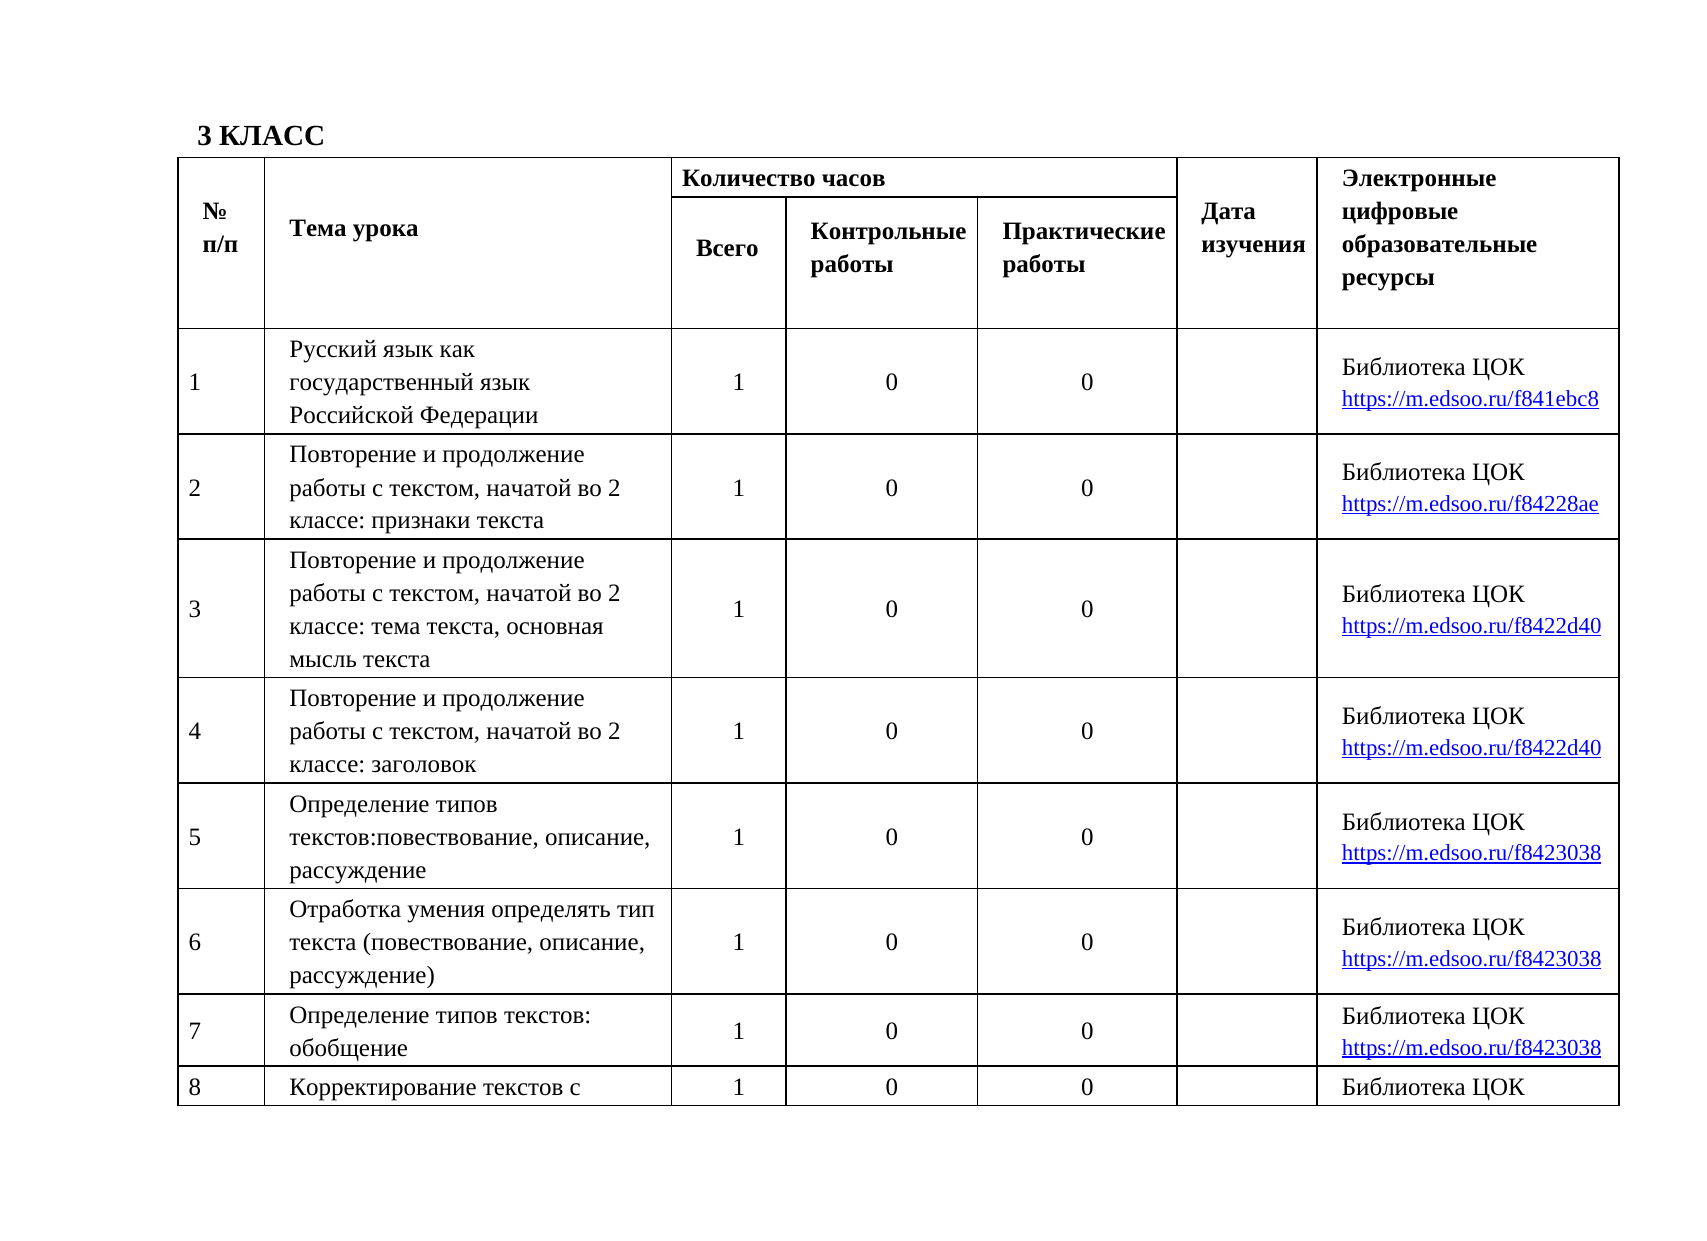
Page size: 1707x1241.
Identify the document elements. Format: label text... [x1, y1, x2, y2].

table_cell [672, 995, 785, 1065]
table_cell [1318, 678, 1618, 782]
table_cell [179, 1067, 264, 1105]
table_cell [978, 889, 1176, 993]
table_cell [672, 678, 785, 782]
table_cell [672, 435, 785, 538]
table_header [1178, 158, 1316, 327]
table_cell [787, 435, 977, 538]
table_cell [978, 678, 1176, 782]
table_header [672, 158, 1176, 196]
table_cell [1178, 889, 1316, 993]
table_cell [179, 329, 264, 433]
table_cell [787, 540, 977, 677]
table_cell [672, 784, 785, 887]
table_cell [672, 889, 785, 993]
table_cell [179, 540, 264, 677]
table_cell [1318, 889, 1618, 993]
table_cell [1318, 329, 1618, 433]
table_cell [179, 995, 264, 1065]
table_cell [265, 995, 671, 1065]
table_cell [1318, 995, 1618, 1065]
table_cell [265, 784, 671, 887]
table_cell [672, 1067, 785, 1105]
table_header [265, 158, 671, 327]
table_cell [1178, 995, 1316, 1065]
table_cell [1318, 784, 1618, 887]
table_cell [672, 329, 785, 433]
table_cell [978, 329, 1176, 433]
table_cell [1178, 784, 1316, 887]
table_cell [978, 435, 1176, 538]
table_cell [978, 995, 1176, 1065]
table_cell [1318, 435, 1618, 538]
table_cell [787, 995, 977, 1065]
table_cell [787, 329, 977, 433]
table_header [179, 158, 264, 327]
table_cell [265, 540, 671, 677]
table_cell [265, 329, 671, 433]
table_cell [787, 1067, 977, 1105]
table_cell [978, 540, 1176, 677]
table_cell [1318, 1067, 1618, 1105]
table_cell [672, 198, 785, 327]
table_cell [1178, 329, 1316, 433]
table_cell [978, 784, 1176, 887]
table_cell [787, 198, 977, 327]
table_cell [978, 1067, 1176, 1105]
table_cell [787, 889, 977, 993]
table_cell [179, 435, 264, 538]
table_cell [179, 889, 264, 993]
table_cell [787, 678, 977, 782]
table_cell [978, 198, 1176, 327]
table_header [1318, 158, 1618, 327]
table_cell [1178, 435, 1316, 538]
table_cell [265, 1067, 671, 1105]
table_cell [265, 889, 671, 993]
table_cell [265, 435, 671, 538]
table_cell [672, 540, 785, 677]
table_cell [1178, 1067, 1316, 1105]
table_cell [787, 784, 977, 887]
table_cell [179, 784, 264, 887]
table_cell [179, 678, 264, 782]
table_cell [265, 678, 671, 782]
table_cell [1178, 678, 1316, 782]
text 3 КЛАСС [190, 118, 1618, 152]
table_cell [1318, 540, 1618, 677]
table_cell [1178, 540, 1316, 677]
